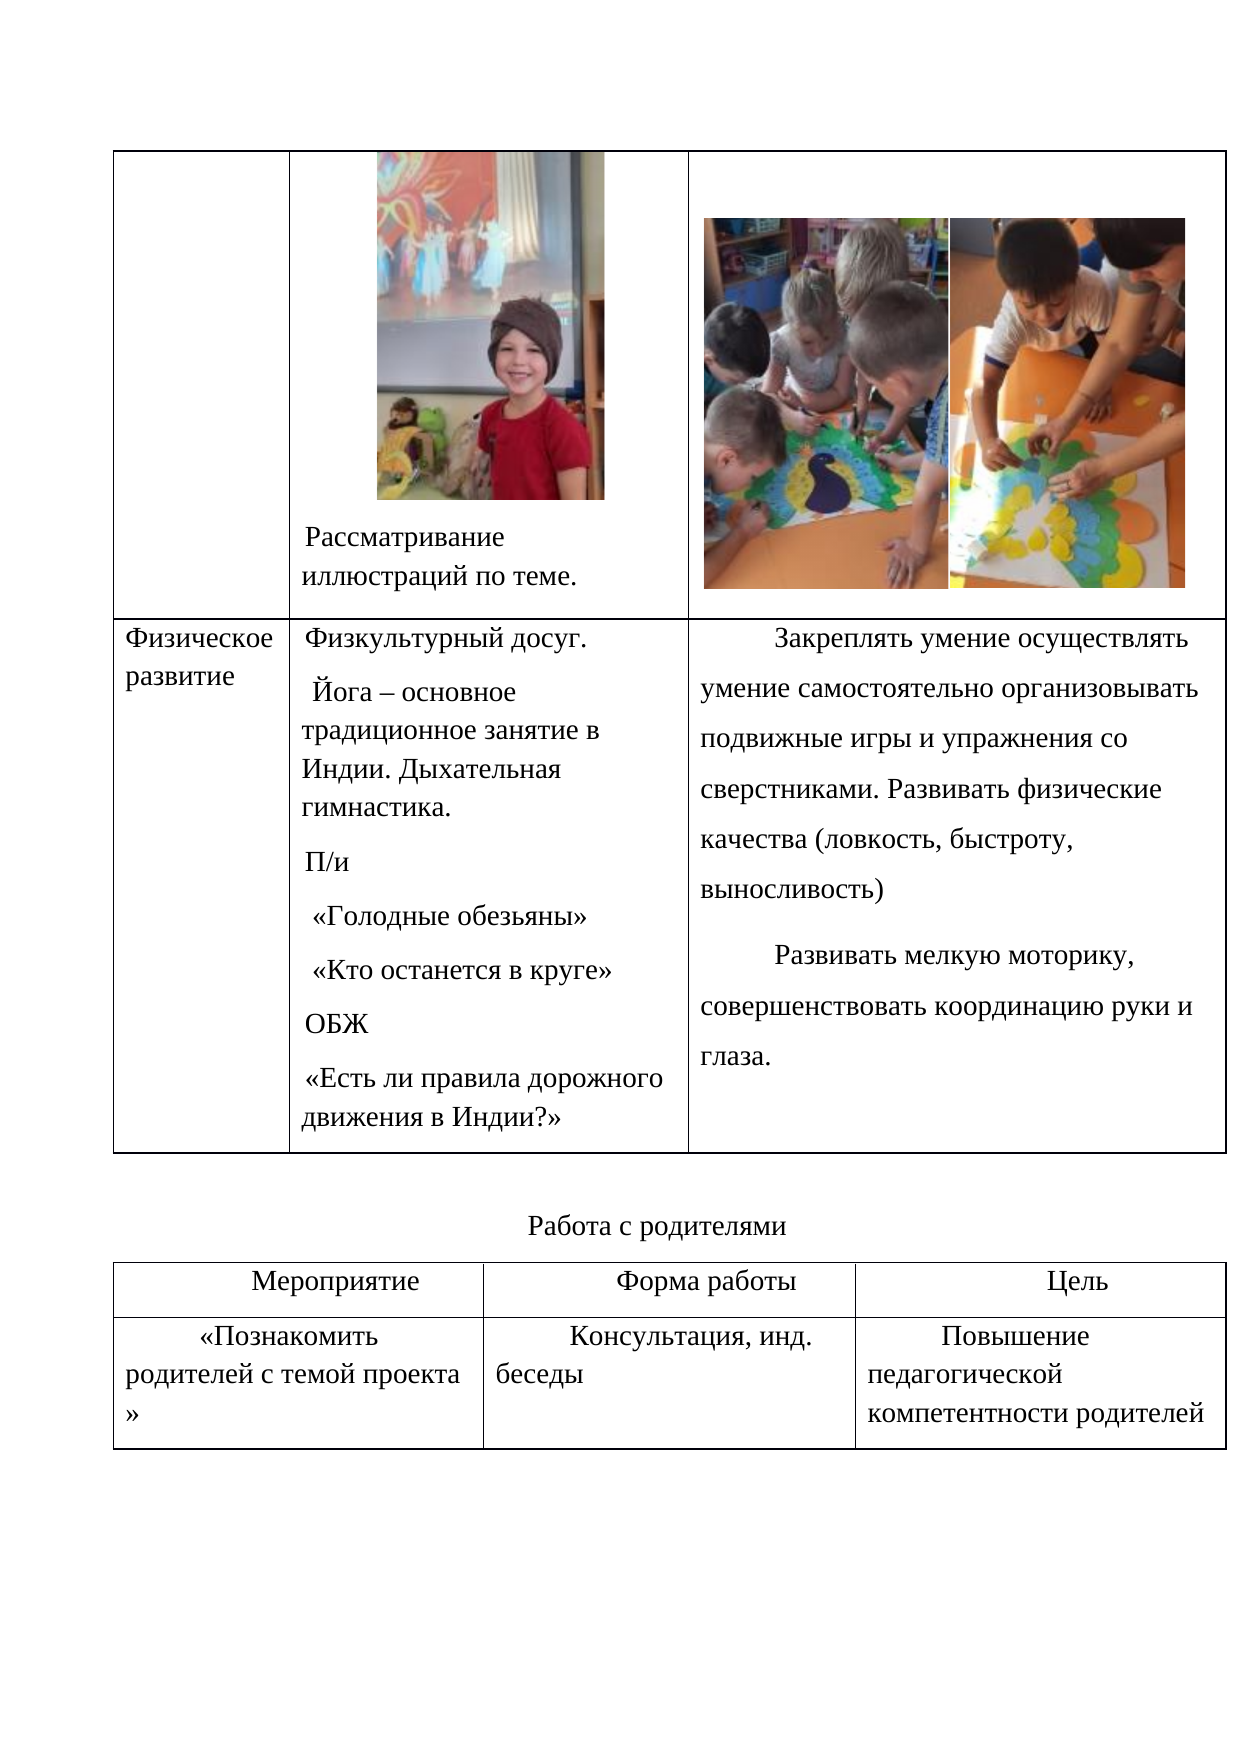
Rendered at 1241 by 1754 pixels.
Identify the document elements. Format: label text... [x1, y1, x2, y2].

table_cell «Познакомить родителей с темой проекта » [114, 1318, 483, 1448]
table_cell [114, 152, 289, 618]
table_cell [290, 152, 688, 618]
table_cell Закреплять умение осуществлять умение самостоятельно организовывать подвижные игры и упражнения со сверстниками. Развивать физические качества (ловкость, быстроту, выносливость) Развивать мелкую моторику, совершенствовать координацию руки и глаза. [689, 620, 1225, 1152]
picture [377, 152, 604, 500]
table_cell Физкультурный досуг. Йога – основное традиционное занятие в Индии. Дыхательная гимнастика. П/и «Голодные обезьяны» «Кто останется в круге» ОБЖ «Есть ли правила дорожного движения в Индии?» [290, 620, 688, 1152]
picture [950, 218, 1185, 588]
table_header Цель [856, 1263, 1225, 1316]
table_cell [689, 152, 1225, 618]
table_header Форма работы [484, 1263, 855, 1316]
table_cell Консультация, инд. беседы [484, 1318, 855, 1448]
text Работа с родителями [112, 1208, 1128, 1241]
table_cell Физическое развитие [114, 620, 289, 1152]
picture [704, 218, 948, 589]
table_cell Повышение педагогической компетентности родителей [856, 1318, 1225, 1448]
table_header Мероприятие [114, 1263, 483, 1316]
